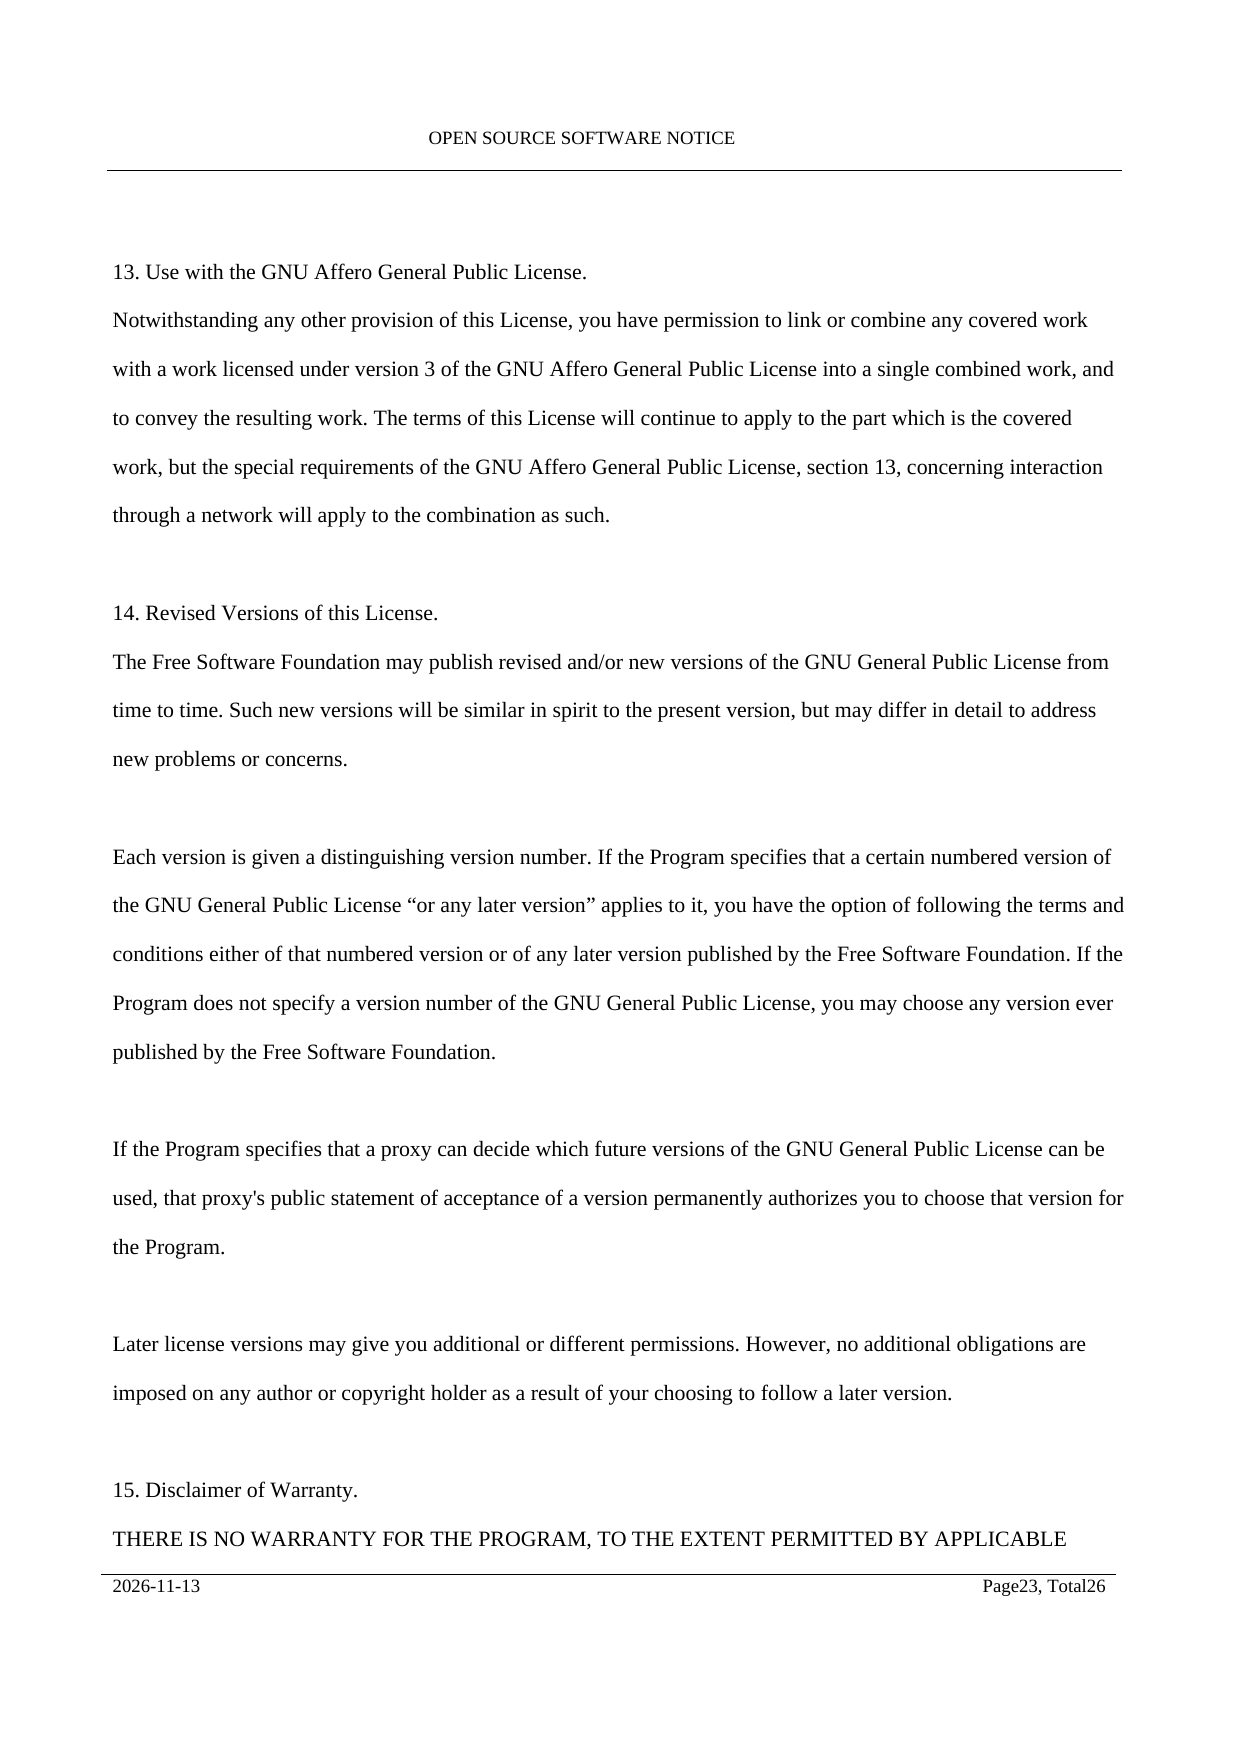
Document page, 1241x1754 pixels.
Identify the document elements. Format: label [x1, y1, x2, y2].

text [112, 206, 1128, 1555]
